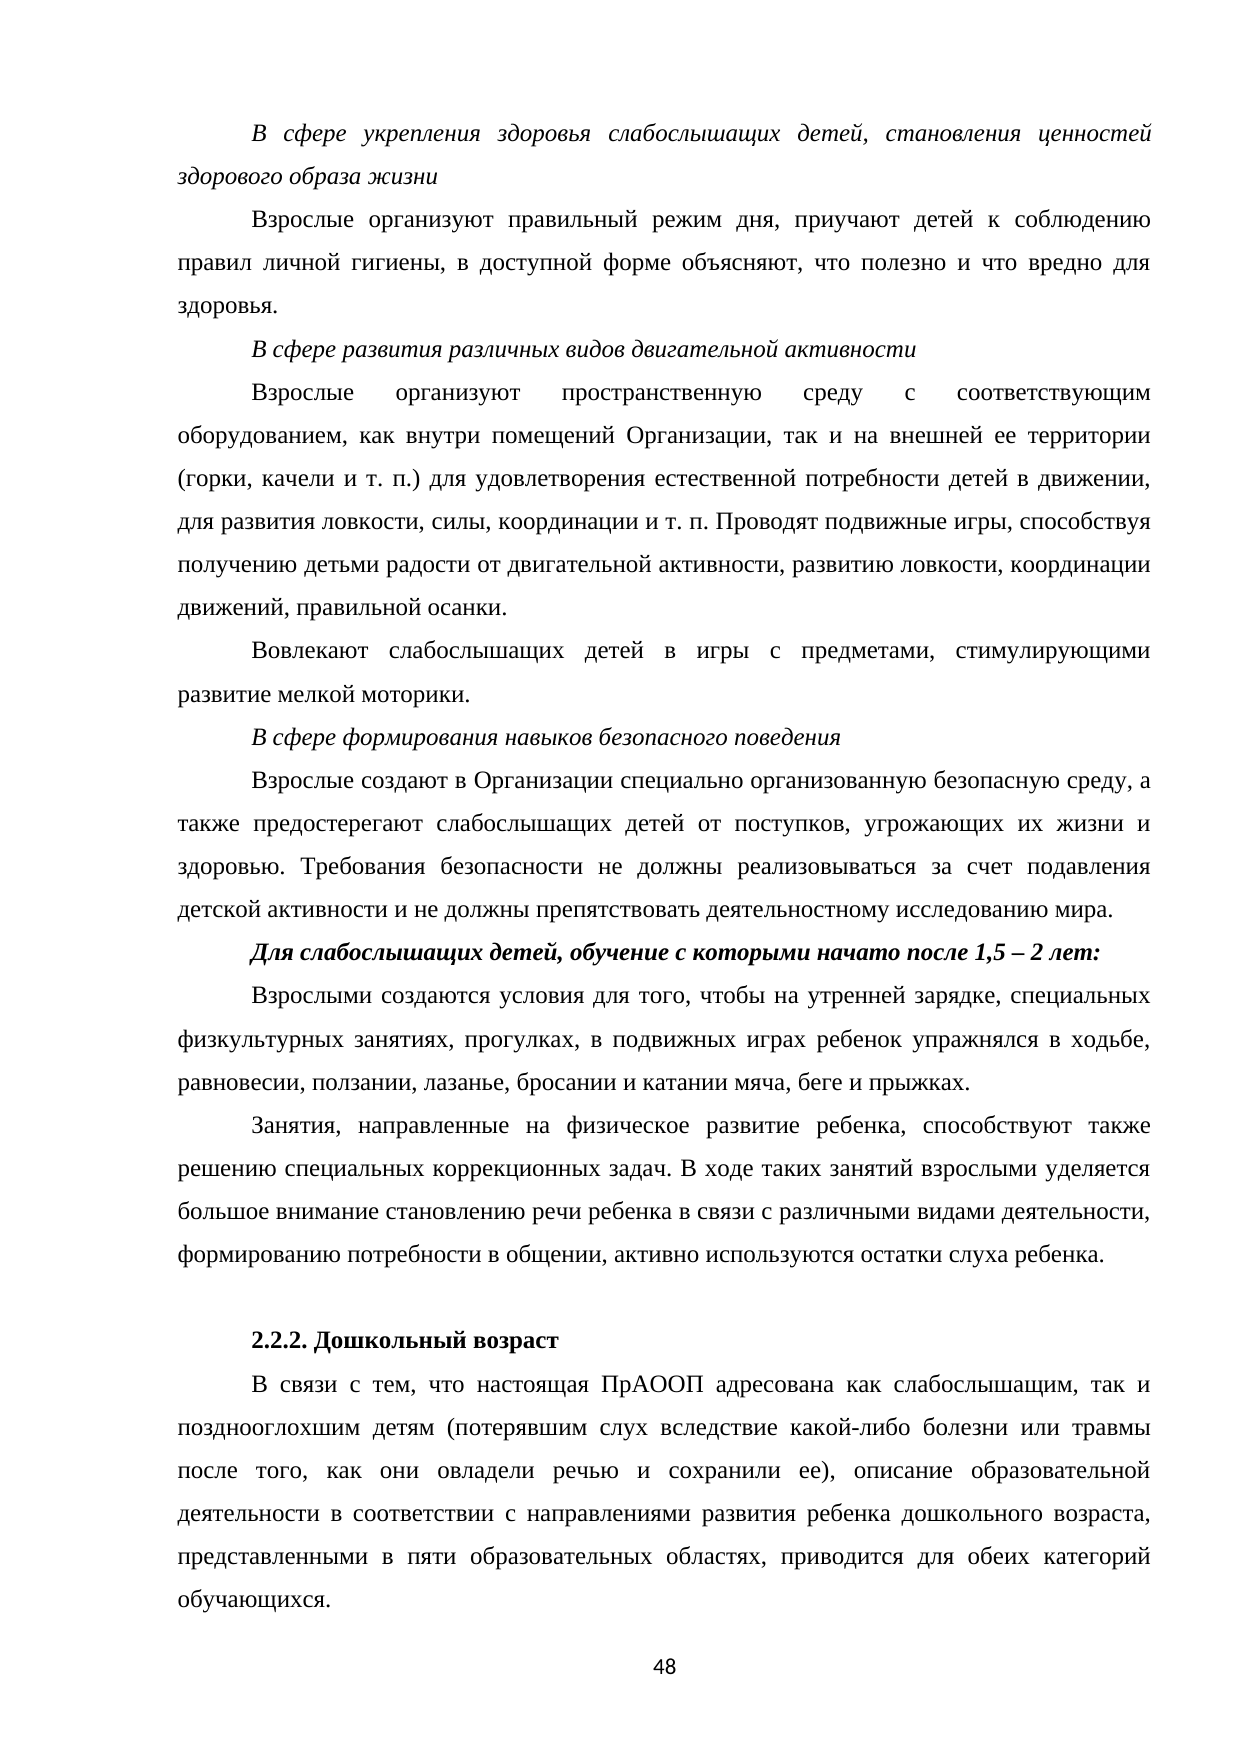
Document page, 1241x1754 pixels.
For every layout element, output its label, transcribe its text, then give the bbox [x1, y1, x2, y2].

text В сфере укрепления здоровья слабослышащих детей, становления ценностей здорового образа жизни [177, 118, 1152, 190]
text Взрослые организуют правильный режим дня, приучают детей к соблюдению правил личной гигиены, в доступной форме объясняют, что полезно и что вредно для здоровья. [177, 204, 1152, 319]
text В сфере формирования навыков безопасного поведения [177, 722, 1152, 751]
text Для слабослышащих детей, обучение с которыми начато после 1,5 – 2 лет: [177, 937, 1152, 966]
text Взрослые создают в Организации специально организованную безопасную среду, а также предостерегают слабослышащих детей от поступков, угрожающих их жизни и здоровью. Требования безопасности не должны реализовываться за счет подавления детской активности и не должны препятствовать деятельностному исследованию мира. [177, 765, 1152, 923]
text Вовлекают слабослышащих детей в игры с предметами, стимулирующими развитие мелкой моторики. [177, 636, 1152, 707]
text 2.2.2. Дошкольный возраст [177, 1326, 1152, 1354]
text Занятия, направленные на физическое развитие ребенка, способствуют также решению специальных коррекционных задач. В ходе таких занятий взрослыми уделяется большое внимание становлению речи ребенка в связи с различными видами деятельности, формированию потребности в общении, активно используются остатки слуха ребенка. [177, 1110, 1152, 1268]
text В сфере развития различных видов двигательной активности [177, 334, 1152, 362]
text В связи с тем, что настоящая ПрАООП адресована как слабослышащим, так и позднооглохшим детям (потерявшим слух вследствие какой-либо болезни или травмы после того, как они овладели речью и сохранили ее), описание образовательной деятельности в соответствии с направлениями развития ребенка дошкольного возраста, представленными в пяти образовательных областях, приводится для обеих категорий обучающихся. [177, 1369, 1152, 1613]
text Взрослыми создаются условия для того, чтобы на утренней зарядке, специальных физкультурных занятиях, прогулках, в подвижных играх ребенок упражнялся в ходьбе, равновесии, ползании, лазанье, бросании и катании мяча, беге и прыжках. [177, 981, 1152, 1096]
text Взрослые организуют пространственную среду с соответствующим оборудованием, как внутри помещений Организации, так и на внешней ее территории (горки, качели и т. п.) для удовлетворения естественной потребности детей в движении, для развития ловкости, силы, координации и т. п. Проводят подвижные игры, способствуя получению детьми радости от двигательной активности, развитию ловкости, координации движений, правильной осанки. [177, 377, 1152, 621]
